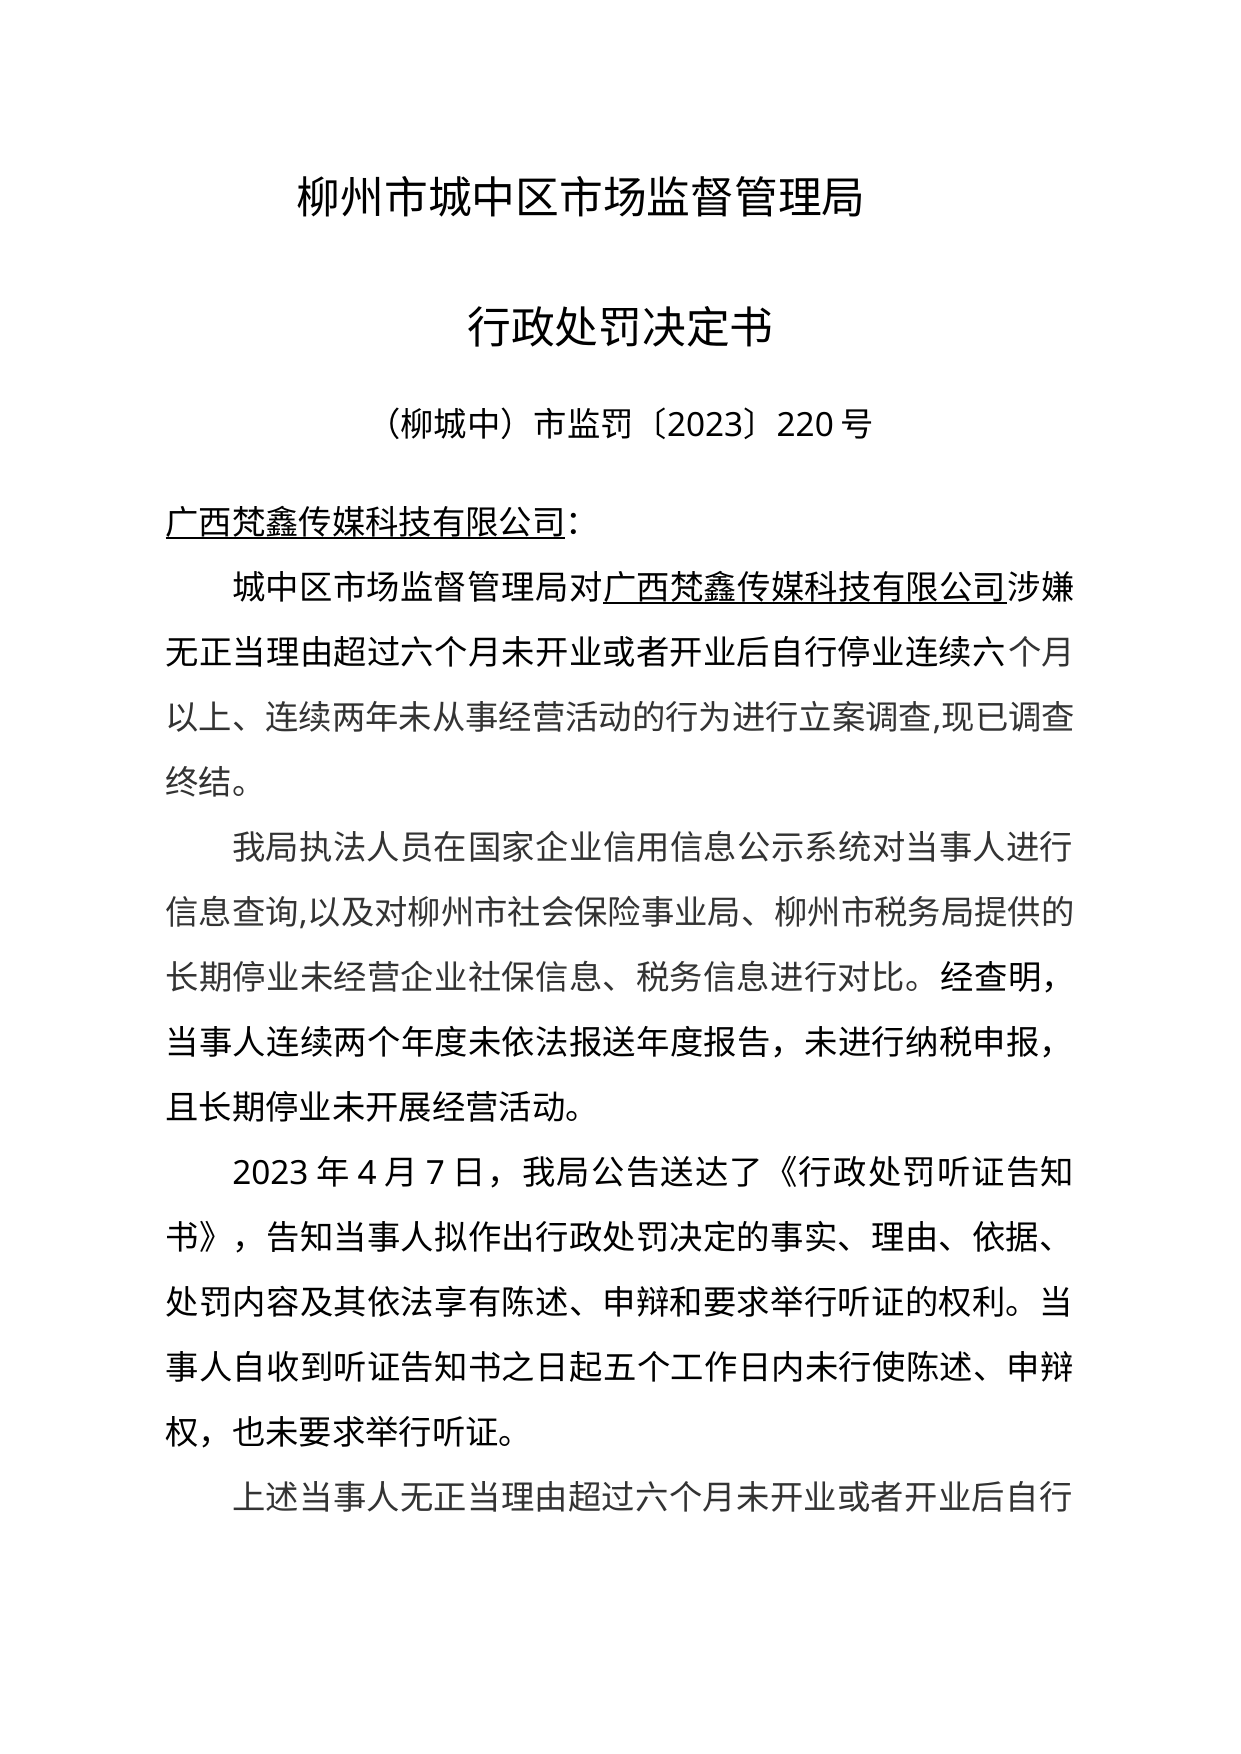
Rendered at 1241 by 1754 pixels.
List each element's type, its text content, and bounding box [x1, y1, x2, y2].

text 广西梵鑫传媒科技有限公司： [165, 487, 1075, 552]
text 我局执法人员在国家企业信用信息公示系统对当事人进行信息查询,以及对柳州市社会保险事业局、柳州市税务局提供的长期停业未经营企业社保信息、税务信息进行对比。经查明，当事人连续两个年度未依法报送年度报告，未进行纳税申报，且长期停业未开展经营活动。 [165, 812, 1075, 889]
text 城中区市场监督管理局对广西梵鑫传媒科技有限公司涉嫌无正当理由超过六个月未开业或者开业后自行停业连续六个月以上、连续两年未从事经营活动的行为进行立案调查,现已调查终结。 [165, 552, 1075, 626]
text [165, 1462, 1075, 1527]
text 我局执法人员在国家企业信用信息公示系统对当事人进行信息查询,以及对柳州市社会保险事业局、柳州市税务局提供的长期停业未经营企业社保信息、税务信息进行对比。经查明，当事人连续两个年度未依法报送年度报告，未进行纳税申报，且长期停业未开展经营活动。 [165, 934, 1075, 1137]
text 行政处罚决定书 [165, 292, 1075, 357]
text （柳城中）市监罚〔2023〕220号 [165, 389, 1075, 454]
text 城中区市场监督管理局对广西梵鑫传媒科技有限公司涉嫌无正当理由超过六个月未开业或者开业后自行停业连续六个月以上、连续两年未从事经营活动的行为进行立案调查,现已调查终结。 [165, 674, 1075, 812]
text 2023年4月7日，我局公告送达了《行政处罚听证告知书》，告知当事人拟作出行政处罚决定的事实、理由、依据、处罚内容及其依法享有陈述、申辩和要求举行听证的权利。当事人自收到听证告知书之日起五个工作日内未行使陈述、申辩权，也未要求举行听证。 [165, 1137, 1075, 1462]
text 柳州市城中区市场监督管理局 [165, 162, 1075, 227]
